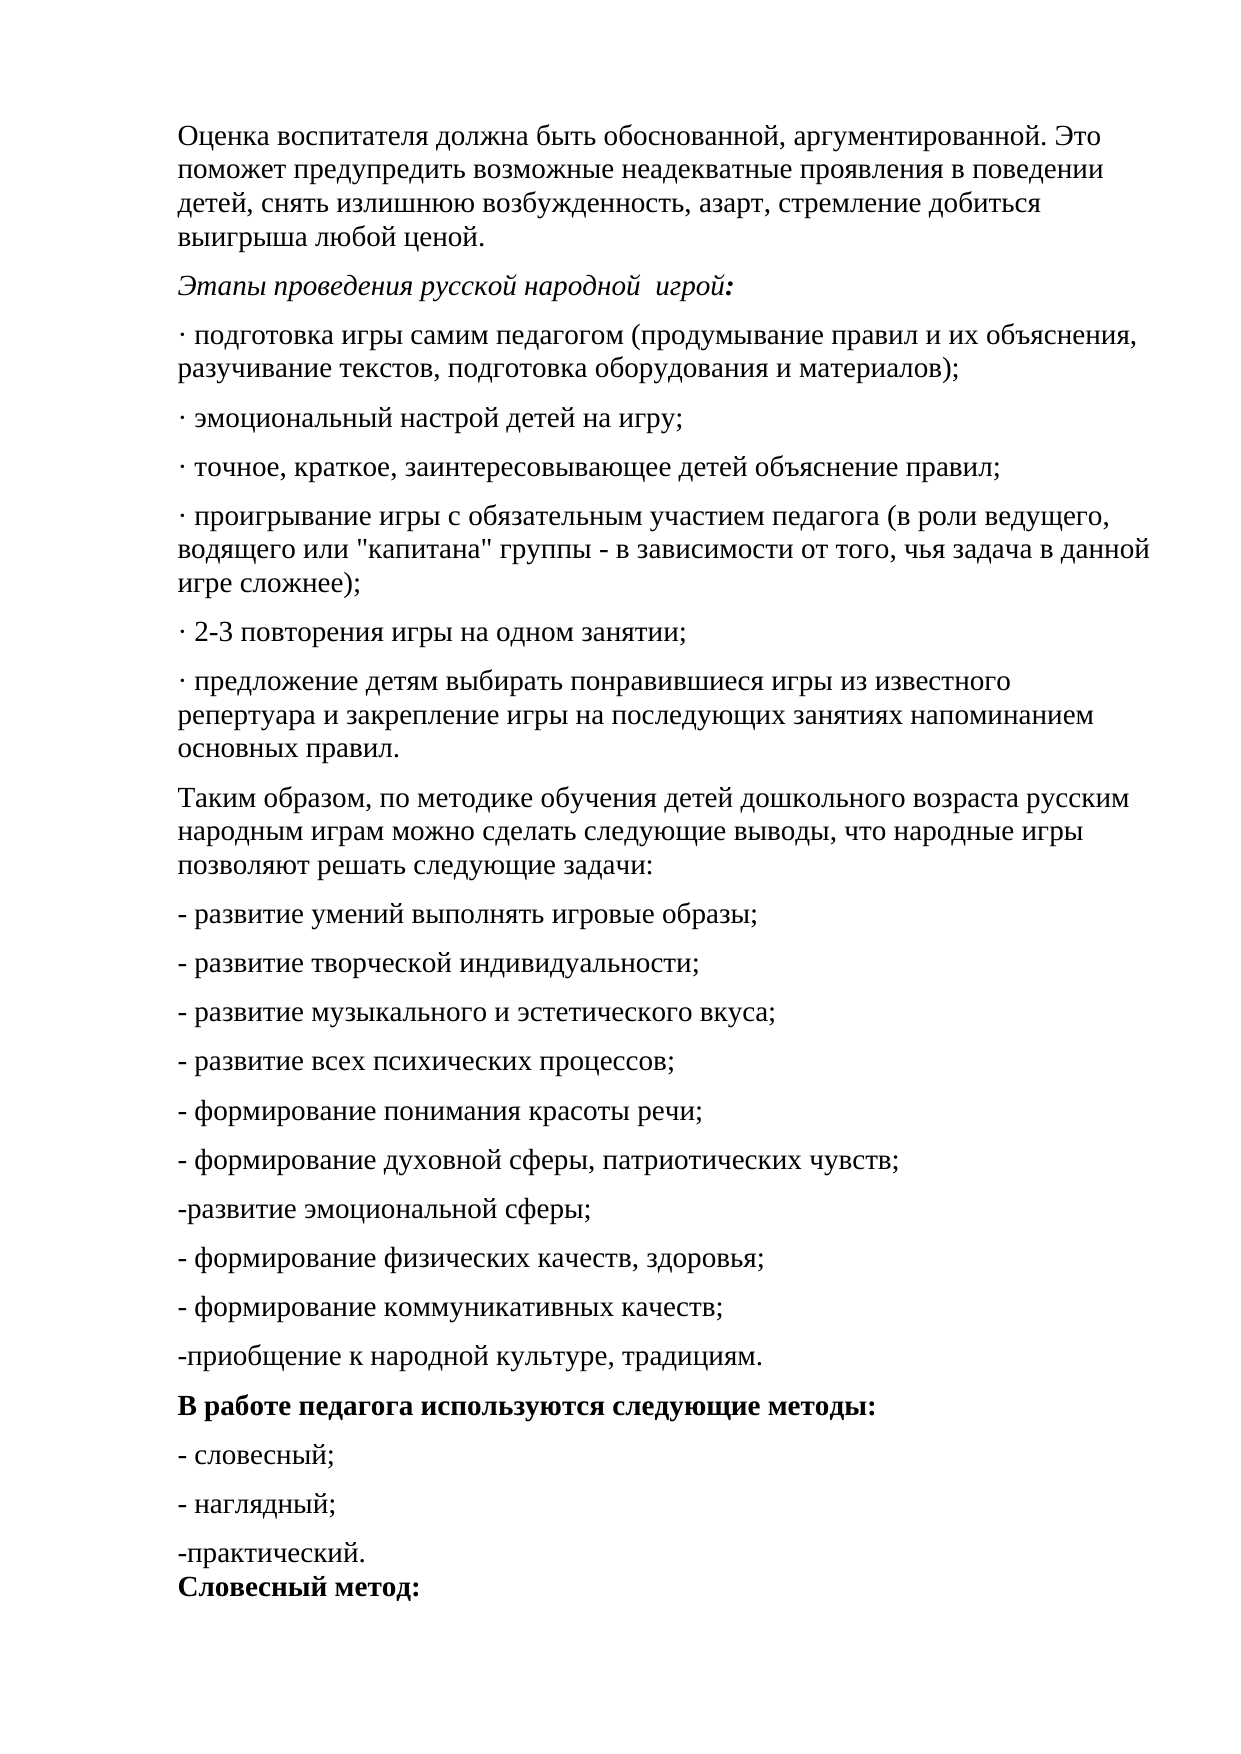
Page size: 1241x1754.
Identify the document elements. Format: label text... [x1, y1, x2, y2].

text - формирование коммуникативных качеств; [177, 1289, 1152, 1323]
text - развитие всех психических процессов; [177, 1043, 1152, 1077]
text Этапы проведения русской народной игрой: [177, 268, 1152, 301]
text - развитие умений выполнять игровые образы; [177, 896, 1152, 929]
text Таким образом, по методике обучения детей дошкольного возраста русским народным играм можно сделать следующие выводы, что народные игры позволяют решать следующие задачи: [177, 780, 1152, 880]
text · проигрывание игры с обязательным участием педагога (в роли ведущего, водящего или "капитана" группы - в зависимости от того, чья задача в данной игре сложнее); [177, 498, 1152, 599]
text · 2-3 повторения игры на одном занятии; [177, 614, 1152, 648]
text · точное, краткое, заинтересовывающее детей объяснение правил; [177, 449, 1152, 482]
text -развитие эмоциональной сферы; [177, 1191, 1152, 1224]
text - формирование физических качеств, здоровья; [177, 1240, 1152, 1274]
text -практический. Словесный метод: [177, 1535, 1152, 1602]
text - наглядный; [177, 1486, 1152, 1519]
text - развитие музыкального и эстетического вкуса; [177, 994, 1152, 1028]
text - развитие творческой индивидуальности; [177, 945, 1152, 979]
text - формирование понимания красоты речи; [177, 1093, 1152, 1126]
text -приобщение к народной культуре, традициям. [177, 1338, 1152, 1372]
text В работе педагога используются следующие методы: [177, 1388, 1152, 1421]
text - словесный; [177, 1437, 1152, 1470]
text · эмоциональный настрой детей на игру; [177, 400, 1152, 433]
text · подготовка игры самим педагогом (продумывание правил и их объяснения, разучивание текстов, подготовка оборудования и материалов); [177, 317, 1152, 384]
text Оценка воспитателя должна быть обоснованной, аргументированной. Это поможет предупредить возможные неадекватные проявления в поведении детей, снять излишнюю возбужденность, азарт, стремление добиться выигрыша любой ценой. [177, 118, 1152, 252]
text - формирование духовной сферы, патриотических чувств; [177, 1142, 1152, 1175]
text · предложение детям выбирать понравившиеся игры из известного репертуара и закрепление игры на последующих занятиях напоминанием основных правил. [177, 663, 1152, 764]
